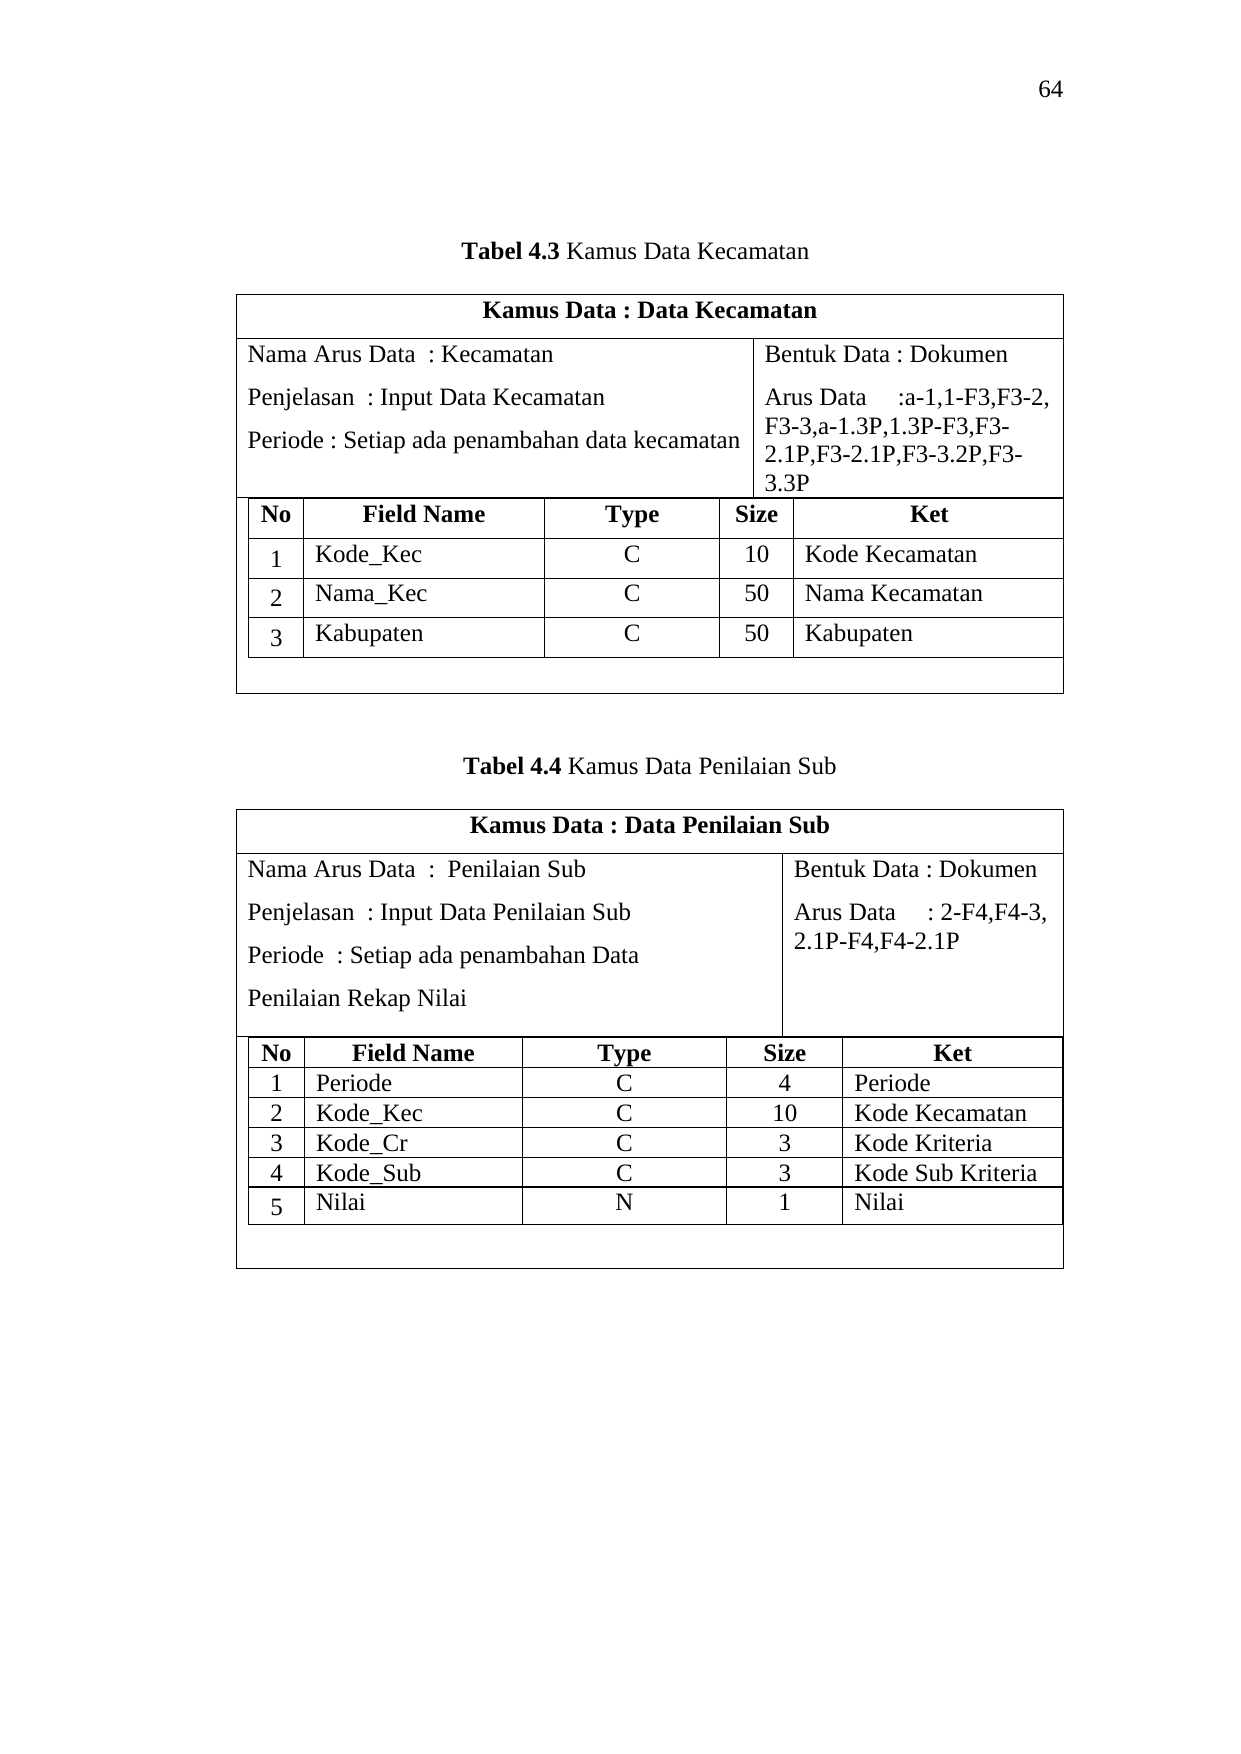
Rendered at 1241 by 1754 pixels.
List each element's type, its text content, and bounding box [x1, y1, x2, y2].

table_cell Bentuk Data : Dokumen Arus Data :a-1,1-F3,F3-2, F3-3,a-1.3P,1.3P-F3,F3-2.1P,F3-2.1P,F3-3.2P,F3-3.3P [754, 339, 1063, 497]
text Tabel 4.3 Kamus Data Kecamatan [386, 236, 1063, 265]
table_header Kamus Data : Data Penilaian Sub [237, 810, 1063, 853]
table_cell [237, 1037, 1063, 1267]
table_cell Bentuk Data : Dokumen Arus Data : 2-F4,F4-3, 2.1P-F4,F4-2.1P [783, 854, 1063, 1036]
table_header Kamus Data : Data Kecamatan [237, 295, 1063, 338]
table_cell Nama Arus Data : Penilaian Sub Penjelasan : Input Data Penilaian Sub Periode : Setiap ada penambahan Data Penilaian Rekap Nilai [237, 854, 782, 1036]
text Tabel 4.4 Kamus Data Penilaian Sub [236, 751, 1063, 780]
table_cell [237, 498, 1063, 693]
table_cell Nama Arus Data : Kecamatan Penjelasan : Input Data Kecamatan Periode : Setiap ada penambahan data kecamatan [237, 339, 753, 497]
